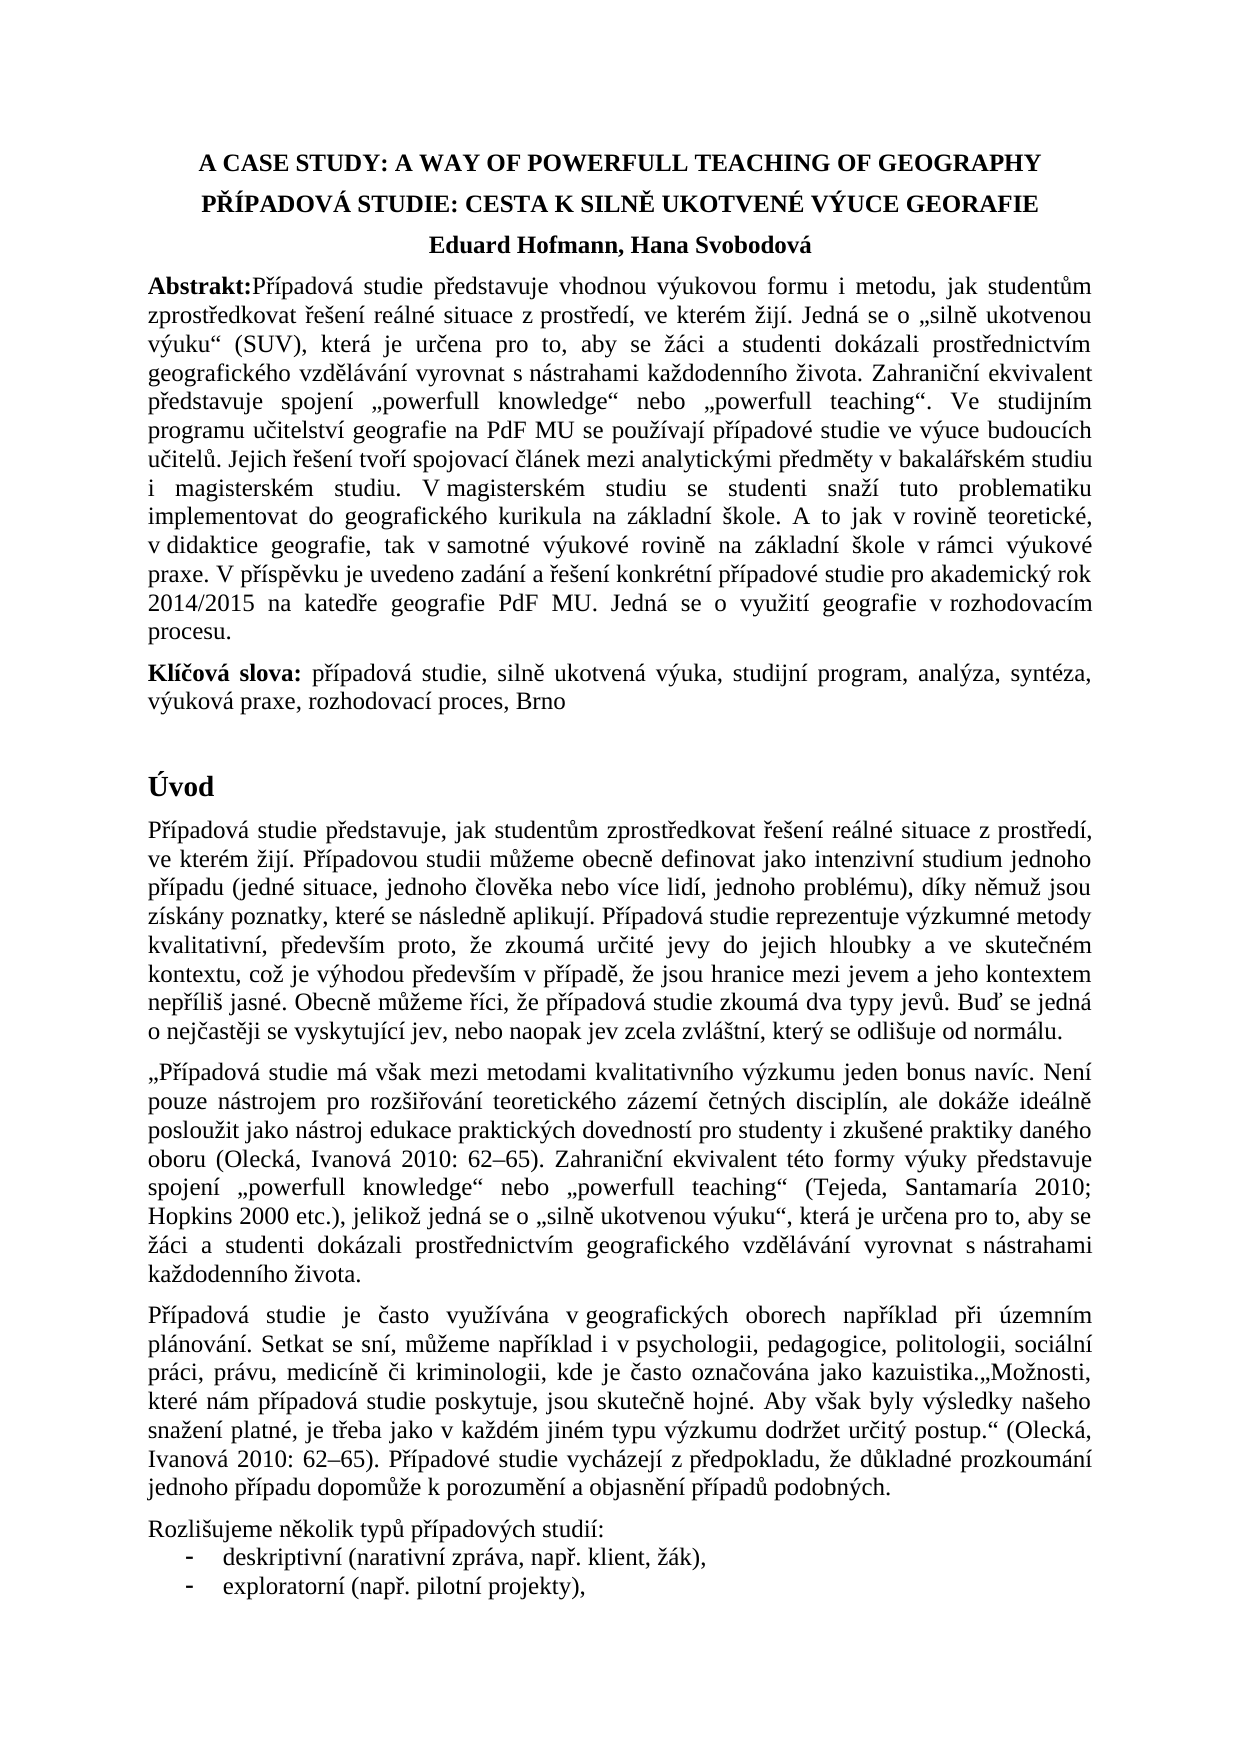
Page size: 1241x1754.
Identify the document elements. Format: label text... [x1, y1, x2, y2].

text Abstrakt:Případová studie představuje vhodnou výukovou formu i metodu, jak studentům zprostředkovat řešení reálné situace z prostředí, ve kterém žijí. Jedná se o „silně ukotvenou výuku“ (SUV), která je určena pro to, aby se žáci a studenti dokázali prostřednictvím geografického vzdělávání vyrovnat s nástrahami každodenního života. Zahraniční ekvivalent představuje spojení „powerfull knowledge“ nebo „powerfull teaching“. Ve studijním programu učitelství geografie na PdF MU se používají případové studie ve výuce budoucích učitelů. Jejich řešení tvoří spojovací článek mezi analytickými předměty v bakalářském studiu i magisterském studiu. V magisterském studiu se studenti snaží tuto problematiku implementovat do geografického kurikula na základní škole. A to jak v rovině teoretické, v didaktice geografie, tak v samotné výukové rovině na základní škole v rámci výukové praxe. V příspěvku je uvedeno zadání a řešení konkrétní případové studie pro akademický rok 2014/2015 na katedře geografie PdF MU. Jedná se o využití geografie v rozhodovacím procesu. [148, 271, 1092, 645]
text Rozlišujeme několik typů případových studií: [148, 1514, 1092, 1542]
text „Případová studie má však mezi metodami kvalitativního výzkumu jeden bonus navíc. Není pouze nástrojem pro rozšiřování teoretického zázemí četných disciplín, ale dokáže ideálně posloužit jako nástroj edukace praktických dovedností pro studenty i zkušené praktiky daného oboru (Olecká, Ivanová 2010: 62–65). Zahraniční ekvivalent této formy výuky představuje spojení „powerfull knowledge“ nebo „powerfull teaching“ (Tejeda, Santamaría 2010; Hopkins 2000 etc.), jelikož jedná se o „silně ukotvenou výuku“, která je určena pro to, aby se žáci a studenti dokázali prostřednictvím geografického vzdělávání vyrovnat s nástrahami každodenního života. [148, 1057, 1092, 1287]
text PŘÍPADOVÁ STUDIE: cesta k SILNĚ UKOTVENÉ VÝUCE GEORAFIE [148, 189, 1092, 218]
list deskriptivní (narativní zpráva, např. klient, žák), [185, 1542, 1092, 1571]
text Úvod [148, 769, 1092, 802]
list exploratorní (např. pilotní projekty), [185, 1571, 1092, 1600]
text A CASE STUDY: A WAY OF POWERFULL TEACHING OF GEOGRAPHY [148, 148, 1092, 176]
text Klíčová slova: případová studie, silně ukotvená výuka, studijní program, analýza, syntéza, výuková praxe, rozhodovací proces, Brno [148, 658, 1092, 715]
text Eduard Hofmann, Hana Svobodová [148, 230, 1092, 259]
text Případová studie je často využívána v geografických oborech například při územním plánování. Setkat se sní, můžeme například i v psychologii, pedagogice, politologii, sociální práci, právu, medicíně či kriminologii, kde je často označována jako kazuistika.„Možnosti, které nám případová studie poskytuje, jsou skutečně hojné. Aby však byly výsledky našeho snažení platné, je třeba jako v každém jiném typu výzkumu dodržet určitý postup.“ (Olecká, Ivanová 2010: 62–65). Případové studie vycházejí z předpokladu, že důkladné prozkoumání jednoho případu dopomůže k porozumění a objasnění případů podobných. [148, 1300, 1092, 1501]
text Případová studie představuje, jak studentům zprostředkovat řešení reálné situace z prostředí, ve kterém žijí. Případovou studii můžeme obecně definovat jako intenzivní studium jednoho případu (jedné situace, jednoho člověka nebo více lidí, jednoho problému), díky němuž jsou získány poznatky, které se následně aplikují. Případová studie reprezentuje výzkumné metody kvalitativní, především proto, že zkoumá určité jevy do jejich hloubky a ve skutečném kontextu, což je výhodou především v případě, že jsou hranice mezi jevem a jeho kontextem nepříliš jasné. Obecně můžeme říci, že případová studie zkoumá dva typy jevů. Buď se jedná o nejčastěji se vyskytující jev, nebo naopak jev zcela zvláštní, který se odlišuje od normálu. [148, 815, 1092, 1045]
